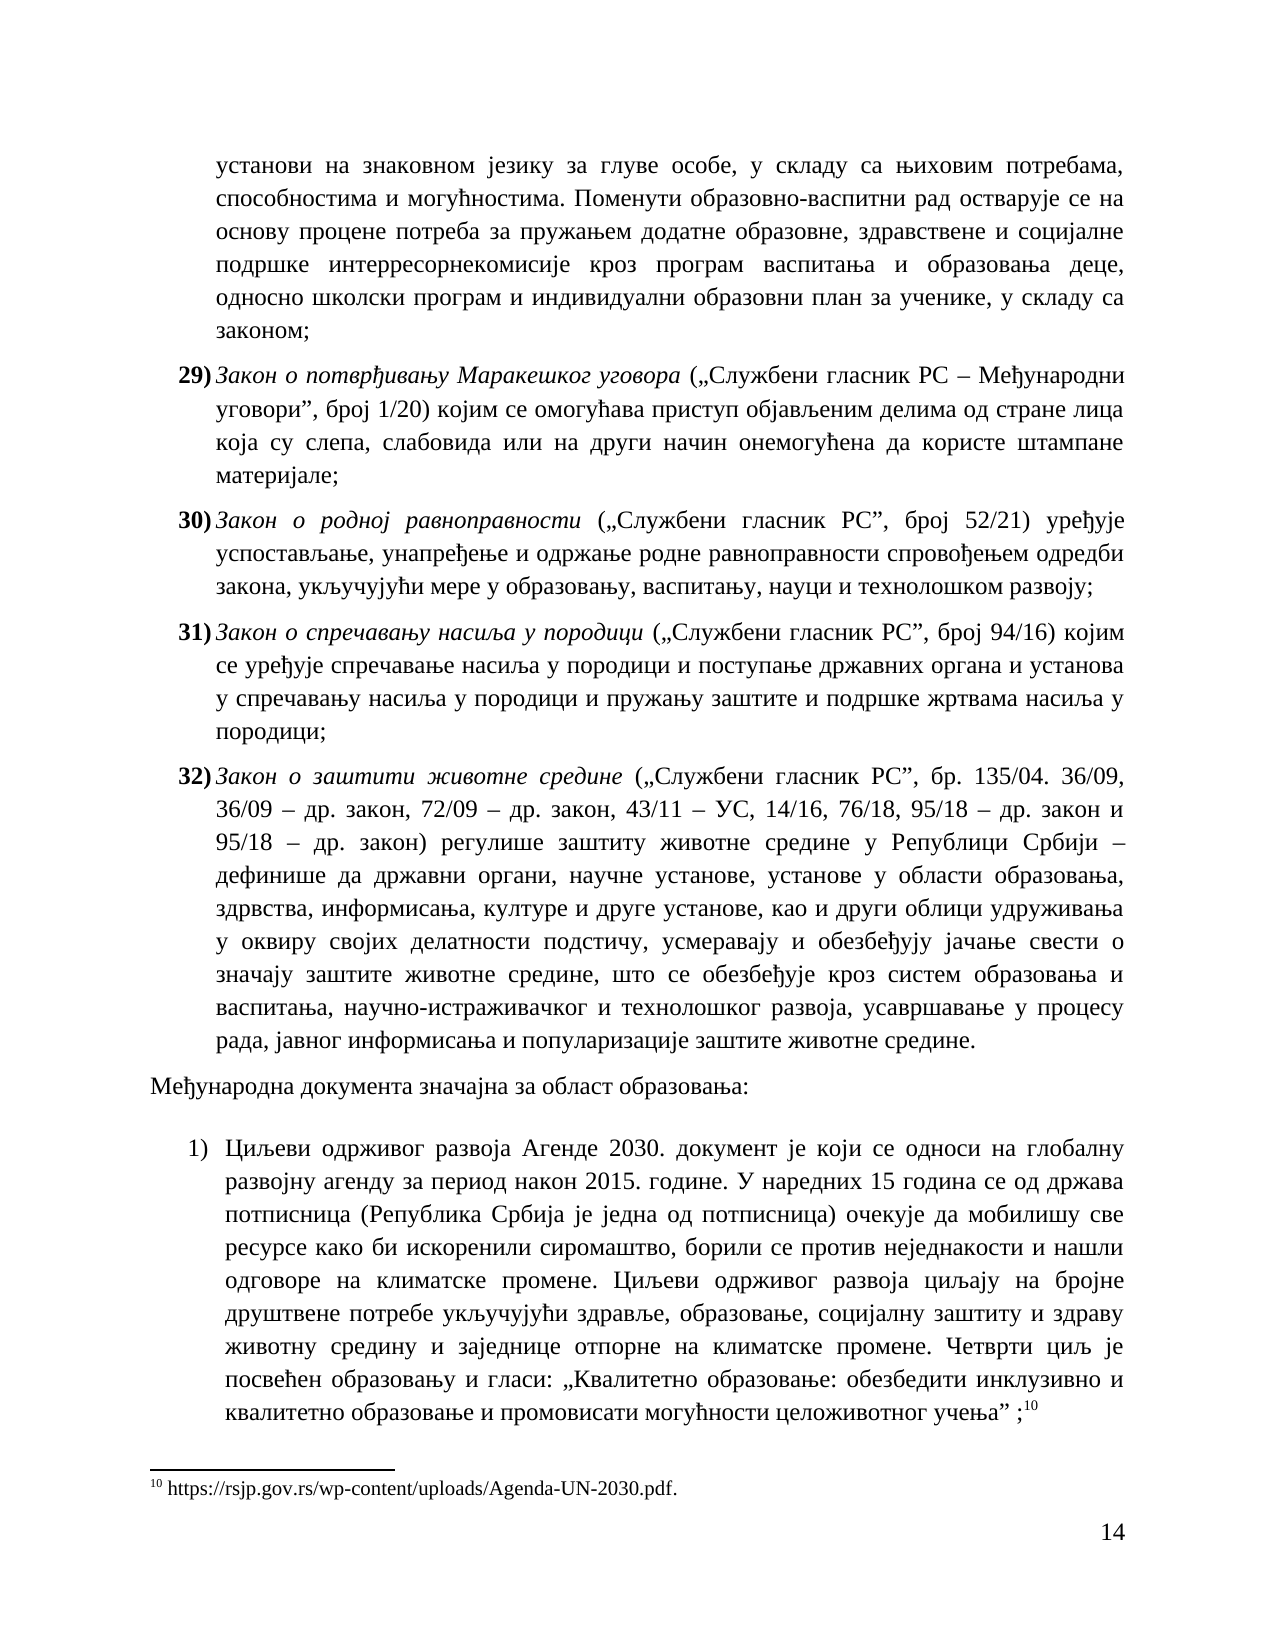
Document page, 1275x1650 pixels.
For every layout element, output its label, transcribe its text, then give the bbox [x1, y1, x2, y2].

text Међународна документа значајна за област образовања: [150, 1071, 1125, 1100]
list Закон о заштити животне средине („Службени гласник РС”, бр. 135/04. 36/09, 36/09 – др. закон, 72/09 – др. закон, 43/11 – УС, 14/16, 76/18, 95/18 – др. закон и 95/18 – др. закон) регулише заштиту животне средине у Републици Србији – дефинише да државни органи, научне установе, установе у области образовања, здрвства, информисања, културе и друге установе, као и други облици удруживања у оквиру својих делатности подстичу, усмеравају и обезбеђују јачање свести о значају заштите животне средине, што се обезбеђује кроз систем образовања и васпитања, научно-истраживачког и технолошког развоја, усавршавање у процесу рада, јавног информисања и популаризације заштите животне средине. [178, 761, 1125, 1054]
list Закон о родној равноправности („Службени гласник РС”, број 52/21) уређује успостављање, унапређење и одржање родне равноправности спровођењем одредби закона, укључујући мере у образовању, васпитању, науци и технолошком развоју; [178, 505, 1125, 600]
list Закон о спречавању насиља у породици („Службени гласник РС”, број 94/16) којим се уређује спречавање насиља у породици и поступање државних органа и установа у спречавању насиља у породици и пружању заштите и подршке жртвама насиља у породици; [178, 617, 1125, 744]
list Циљеви одрживог развоја Агенде 2030. документ је који се односи на глобалну развојну агенду за период након 2015. године. У наредних 15 година се од држава потписница (Република Србија је једна од потписница) очекује да мобилишу све ресурсе како би искоренили сиромаштво, борили се против неједнакости и нашли одговоре на климатске промене. Циљеви одрживог развоја циљају на бројне друштвене потребе укључујући здравље, образовање, социјалну заштиту и здраву животну средину и заједнице отпорне на климатске промене. Четврти циљ је посвећен образовању и гласи: „Квалитетно образовање: обезбедити инклузивно и квалитетно образовање и промовисати могућности целоживотног учења” ; [187, 1133, 1125, 1426]
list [178, 150, 1125, 344]
list Закон о потврђивању Маракешког уговора („Службени гласник РС – Међународни уговори”, број 1/20) којим се омогућава приступ објављеним делима од стране лица која су слепа, слабовида или на други начин онемогућена да користе штампане материјале; [178, 361, 1125, 488]
